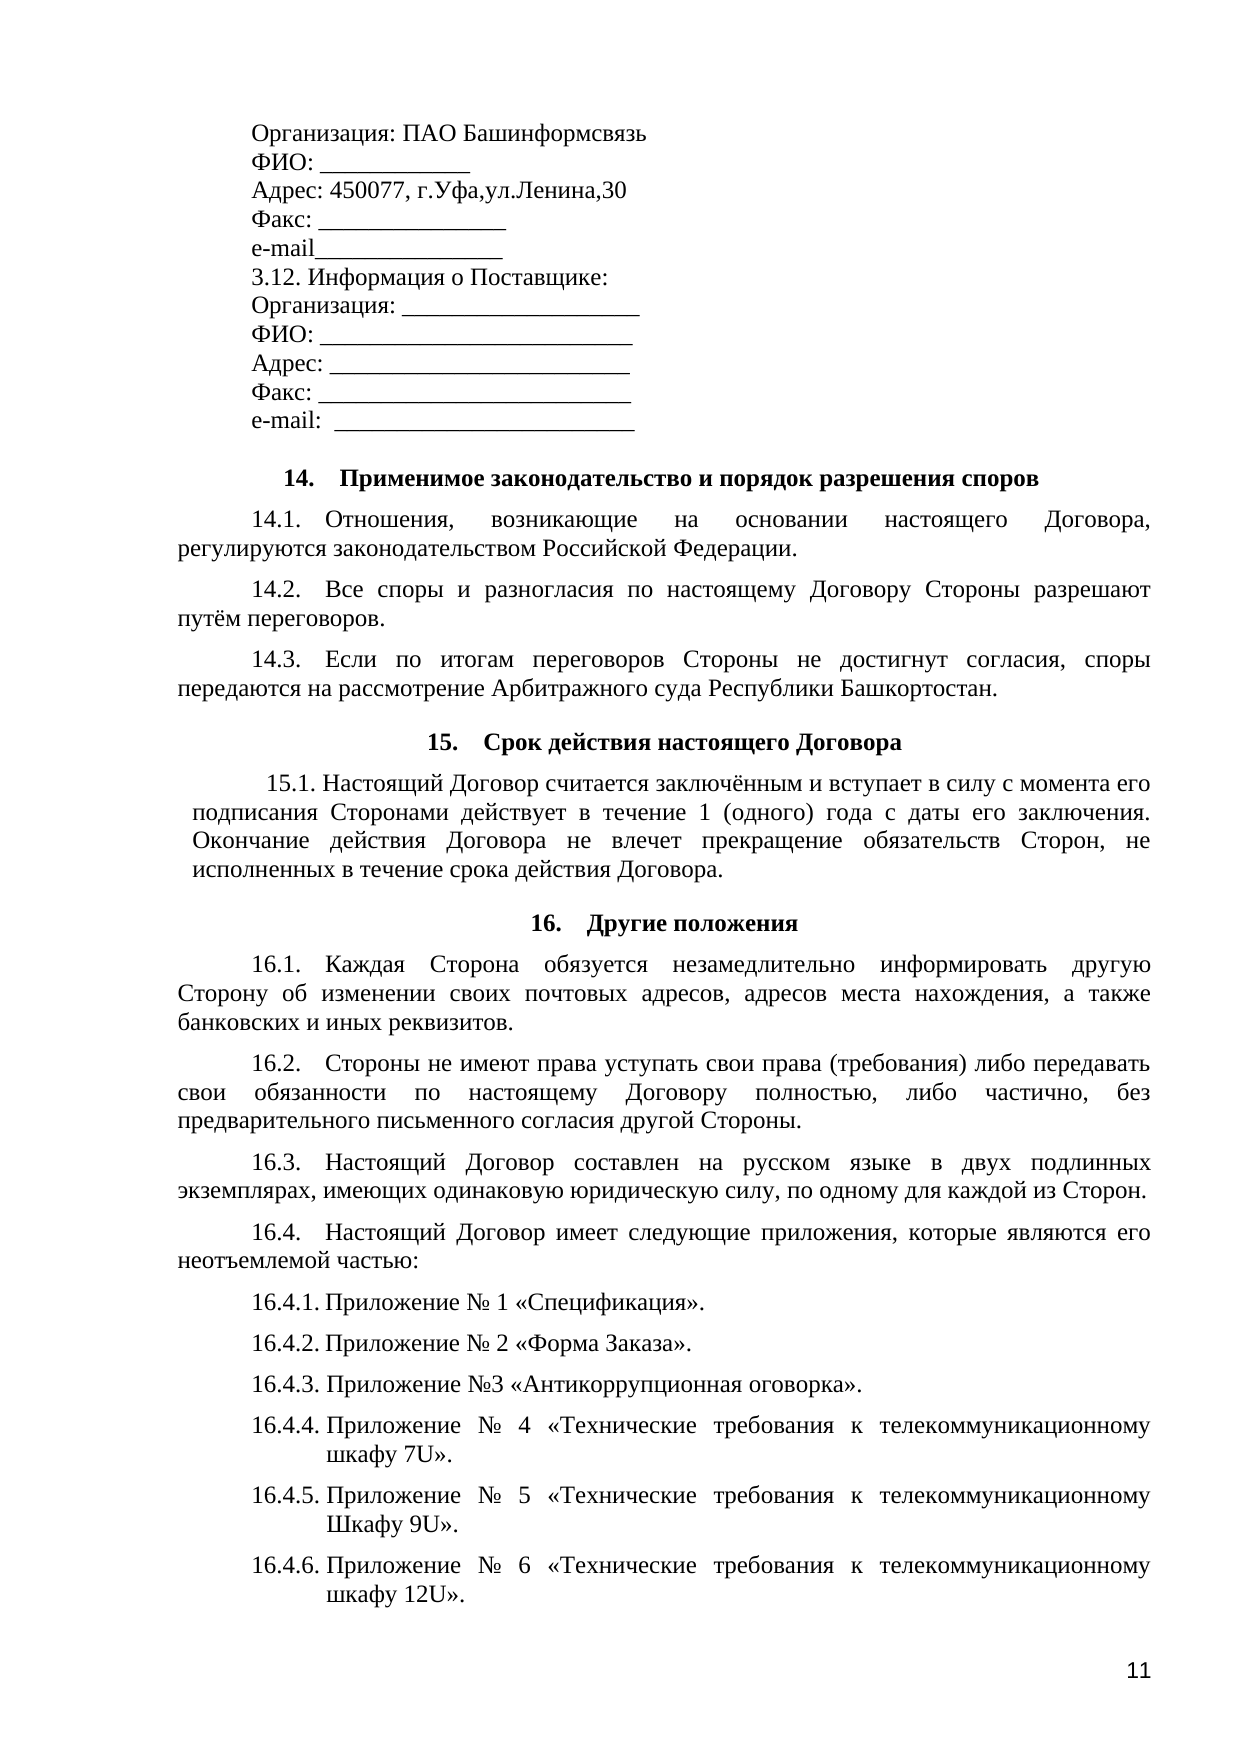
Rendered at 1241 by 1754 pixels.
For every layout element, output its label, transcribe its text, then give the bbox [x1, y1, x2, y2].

text Адрес: 450077, г.Уфа,ул.Ленина,30 [177, 176, 1152, 204]
text Факс: _________________________ [251, 377, 1152, 406]
text 15.1. Настоящий Договор считается заключённым и вступает в силу с момента его подписания Сторонами действует в течение 1 (одного) года с даты его заключения. Окончание действия Договора не влечет прекращение обязательств Сторон, не исполненных в течение срока действия Договора. [192, 768, 1152, 883]
list Настоящий Договор имеет следующие приложения, которые являются его неотъемлемой частью: [177, 1217, 1152, 1274]
text Организация: ___________________ [177, 291, 1152, 319]
text Организация: ПАО Башинформсвязь [177, 118, 1152, 147]
text ФИО: _________________________ [251, 319, 1152, 348]
list Настоящий Договор составлен на русском языке в двух подлинных экземплярах, имеющих одинаковую юридическую силу, по одному для каждой из Сторон. [177, 1147, 1152, 1204]
list Другие положения [177, 908, 1152, 937]
list Каждая Сторона обязуется незамедлительно информировать другую Сторону об изменении своих почтовых адресов, адресов места нахождения, а также банковских и иных реквизитов. [177, 949, 1152, 1036]
list Все споры и разногласия по настоящему Договору Стороны разрешают путём переговоров. [177, 574, 1152, 632]
list Приложение № 6 «Технические требования к телекоммуникационному шкафу 12U». [251, 1551, 1152, 1608]
text Факс: _______________ [177, 204, 1152, 233]
list Приложение № 5 «Технические требования к телекоммуникационному Шкафу 9U». [251, 1481, 1152, 1538]
list Приложение № 1 «Спецификация». [177, 1287, 1152, 1316]
text ФИО: ____________ [177, 147, 1152, 176]
list Срок действия настоящего Договора [177, 727, 1152, 756]
list Стороны не имеют права уступать свои права (требования) либо передавать свои обязанности по настоящему Договору полностью, либо частично, без предварительного письменного согласия другой Стороны. [177, 1048, 1152, 1134]
list Приложение № 2 «Форма Заказа». [177, 1328, 1152, 1357]
text e-mail_______________ [177, 233, 1152, 262]
list Применимое законодательство и порядок разрешения споров [177, 463, 1152, 492]
list Приложение №3 «Антикоррупционная оговорка». [251, 1369, 1152, 1398]
text Адрес: ________________________ [251, 348, 1152, 377]
list Отношения, возникающие на основании настоящего Договора, регулируются законодательством Российской Федерации. [177, 504, 1152, 562]
list Приложение № 4 «Технические требования к телекоммуникационному шкафу 7U». [251, 1411, 1152, 1468]
list Если по итогам переговоров Стороны не достигнут согласия, споры передаются на рассмотрение Арбитражного суда Республики Башкортостан. [177, 644, 1152, 702]
text e-mail: ________________________ [251, 406, 1152, 434]
list Информация о Поставщике: [177, 262, 1152, 291]
